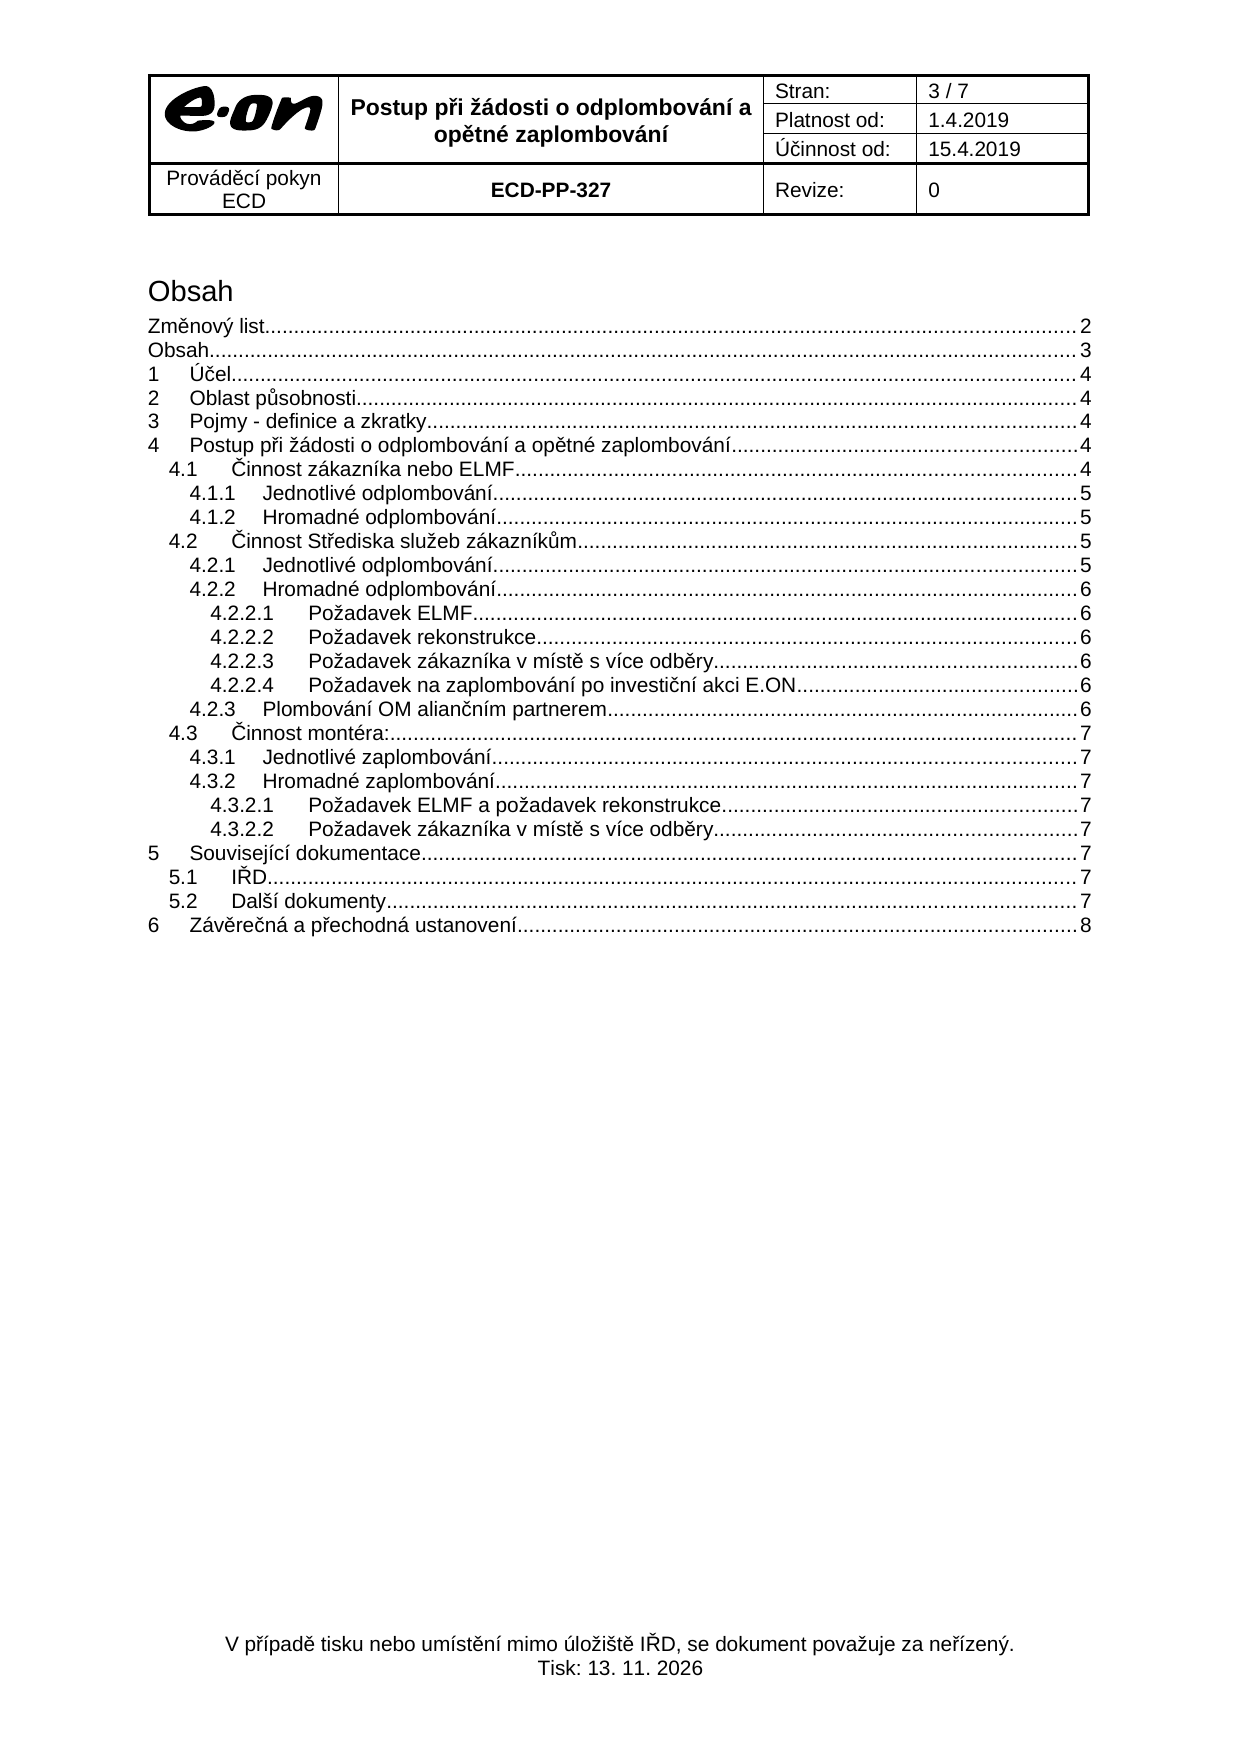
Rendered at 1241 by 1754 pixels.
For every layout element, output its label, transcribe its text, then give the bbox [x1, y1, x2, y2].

text 6 Závěrečná a přechodná ustanovení 8 [148, 912, 1092, 936]
text Obsah [148, 274, 1092, 307]
text 4.2.2.3 Požadavek zákazníka v místě s více odběry 6 [210, 649, 1092, 673]
text Obsah 3 [148, 337, 1092, 361]
text 4.1 Činnost zákazníka nebo ELMF 4 [168, 457, 1092, 481]
text 4.1.2 Hromadné odplombování 5 [189, 505, 1092, 529]
text 4 Postup při žádosti o odplombování a opětné zaplombování 4 [148, 433, 1092, 457]
text 4.2.1 Jednotlivé odplombování 5 [189, 553, 1092, 577]
text 4.3.2.1 Požadavek ELMF a požadavek rekonstrukce 7 [210, 793, 1092, 817]
text Změnový list 2 [148, 313, 1092, 337]
text 2 Oblast působnosti 4 [148, 385, 1092, 409]
text 1 Účel 4 [148, 361, 1092, 385]
text 4.2.2.2 Požadavek rekonstrukce 6 [210, 625, 1092, 649]
text 3 Pojmy - definice a zkratky 4 [148, 409, 1092, 433]
text 4.2.3 Plombování OM aliančním partnerem 6 [189, 697, 1092, 721]
text 5 Související dokumentace 7 [148, 841, 1092, 864]
text 5.1 IŘD 7 [168, 864, 1092, 888]
text 4.2.2.4 Požadavek na zaplombování po investiční akci E.ON 6 [210, 673, 1092, 697]
text 4.3.2 Hromadné zaplombování 7 [189, 769, 1092, 793]
text 4.2.2 Hromadné odplombování 6 [189, 577, 1092, 601]
text 4.2 Činnost Střediska služeb zákazníkům 5 [168, 529, 1092, 553]
text 4.3 Činnost montéra: 7 [168, 721, 1092, 745]
text 4.3.1 Jednotlivé zaplombování 7 [189, 745, 1092, 769]
text 5.2 Další dokumenty 7 [168, 888, 1092, 912]
text 4.1.1 Jednotlivé odplombování 5 [189, 481, 1092, 505]
text 4.3.2.2 Požadavek zákazníka v místě s více odběry 7 [210, 817, 1092, 841]
text 4.2.2.1 Požadavek ELMF 6 [210, 601, 1092, 625]
